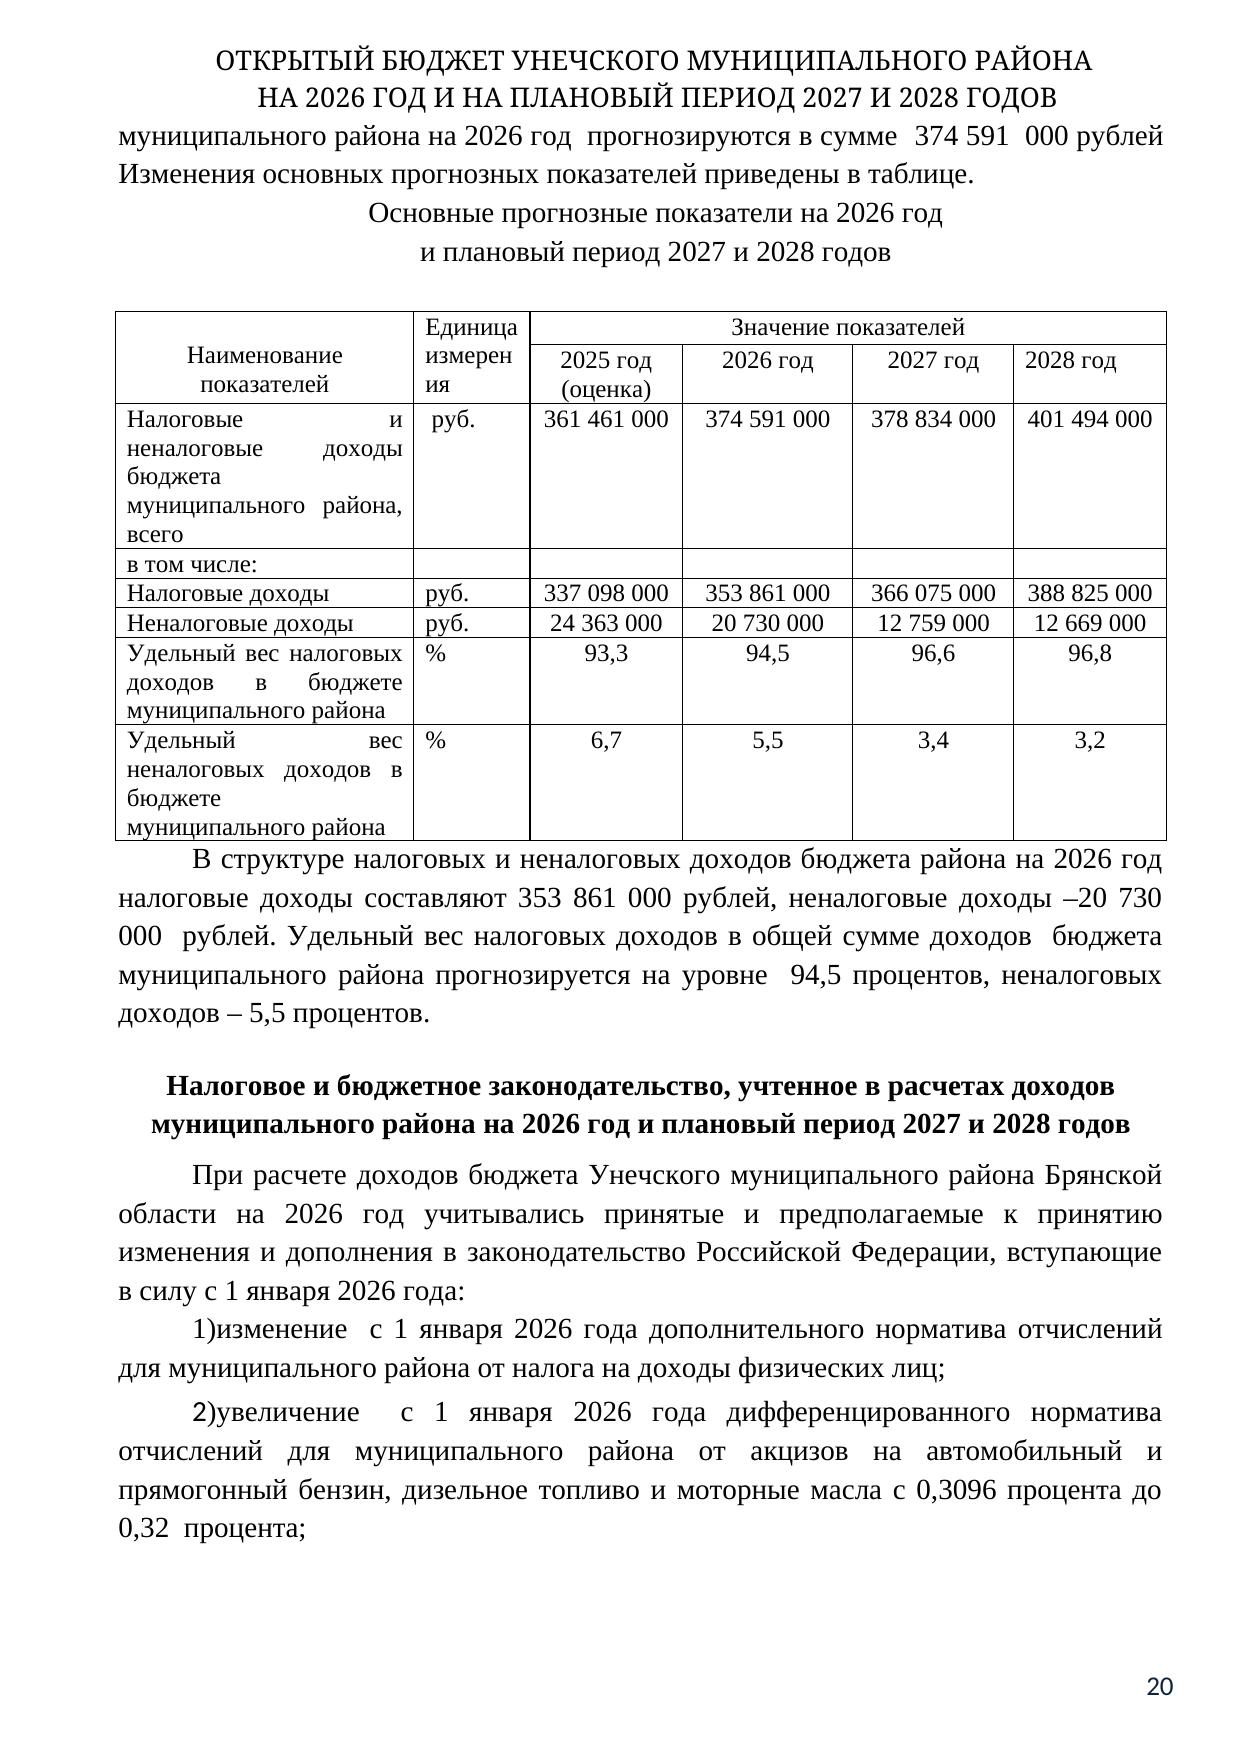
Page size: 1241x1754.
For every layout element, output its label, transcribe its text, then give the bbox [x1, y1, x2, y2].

text 2)увеличение с 1 января 2026 года дифференцированного норматива отчислений для муниципального района от акцизов на автомобильный и прямогонный бензин, дизельное топливо и моторные масла с 0,3096 процента до 0,32 процента; [118, 1393, 1163, 1544]
table_cell Налоговые и неналоговые доходы бюджета муниципального района, всего [116, 404, 413, 548]
table_cell 337 098 000 [531, 579, 682, 607]
table_cell 2028 год [1014, 345, 1166, 403]
table_cell [414, 549, 529, 577]
table_cell 96,8 [1014, 638, 1166, 724]
table_cell 361 461 000 [531, 404, 682, 548]
table_cell [1014, 549, 1166, 577]
table_cell 12 669 000 [1014, 608, 1166, 637]
table_cell руб. [414, 579, 529, 607]
table_cell 2025 год (оценка) [531, 345, 682, 403]
table_cell 353 861 000 [683, 579, 852, 607]
table_cell [531, 549, 682, 577]
text Основные прогнозные показатели на 2026 год [118, 195, 1163, 229]
table_cell Удельный вес неналоговых доходов в бюджете муниципального района [116, 725, 413, 840]
table_cell Неналоговые доходы [116, 608, 413, 637]
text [118, 118, 1163, 190]
table_cell 401 494 000 [1014, 404, 1166, 548]
table_cell % [414, 725, 529, 840]
table_cell 3,2 [1014, 725, 1166, 840]
table_cell [683, 549, 852, 577]
table_cell 24 363 000 [531, 608, 682, 637]
table_cell 12 759 000 [853, 608, 1013, 637]
table_header Единица измерения [414, 312, 529, 403]
text Налоговое и бюджетное законодательство, учтенное в расчетах доходов муниципального района на 2026 год и плановый период 2027 и 2028 годов [118, 1068, 1163, 1140]
table_cell 94,5 [683, 638, 852, 724]
table_cell 388 825 000 [1014, 579, 1166, 607]
table_cell 3,4 [853, 725, 1013, 840]
table_cell 20 730 000 [683, 608, 852, 637]
table_header Значение показателей [531, 312, 1166, 344]
table_cell 96,6 [853, 638, 1013, 724]
text В структуре налоговых и неналоговых доходов бюджета района на 2026 год налоговые доходы составляют 353 861 000 рублей, неналоговые доходы –20 730 000 рублей. Удельный вес налоговых доходов в общей сумме доходов бюджета муниципального района прогнозируется на уровне 94,5 процентов, неналоговых доходов – 5,5 процентов. [118, 841, 1163, 1029]
table_cell 2027 год [853, 345, 1013, 403]
table_cell Налоговые доходы [116, 579, 413, 607]
table_cell Удельный вес налоговых доходов в бюджете муниципального района [116, 638, 413, 724]
table_cell в том числе: [116, 549, 413, 577]
table_cell 378 834 000 [853, 404, 1013, 548]
table_cell 93,3 [531, 638, 682, 724]
table_cell руб. [414, 608, 529, 637]
table_cell 5,5 [683, 725, 852, 840]
table_cell 6,7 [531, 725, 682, 840]
text и плановый период 2027 и 2028 годов [118, 234, 1163, 267]
table_cell 374 591 000 [683, 404, 852, 548]
table_cell 2026 год [683, 345, 852, 403]
text При расчете доходов бюджета Унечского муниципального района Брянской области на 2026 год учитывались принятые и предполагаемые к принятию изменения и дополнения в законодательство Российской Федерации, вступающие в силу с 1 января 2026 года: [118, 1157, 1163, 1307]
table_header Наименование показателей [116, 312, 413, 403]
table_cell [853, 549, 1013, 577]
table_cell 366 075 000 [853, 579, 1013, 607]
table_cell % [414, 638, 529, 724]
text 1)изменение с 1 января 2026 года дополнительного норматива отчислений для муниципального района от налога на доходы физических лиц; [118, 1312, 1163, 1384]
table_cell руб. [414, 404, 529, 548]
